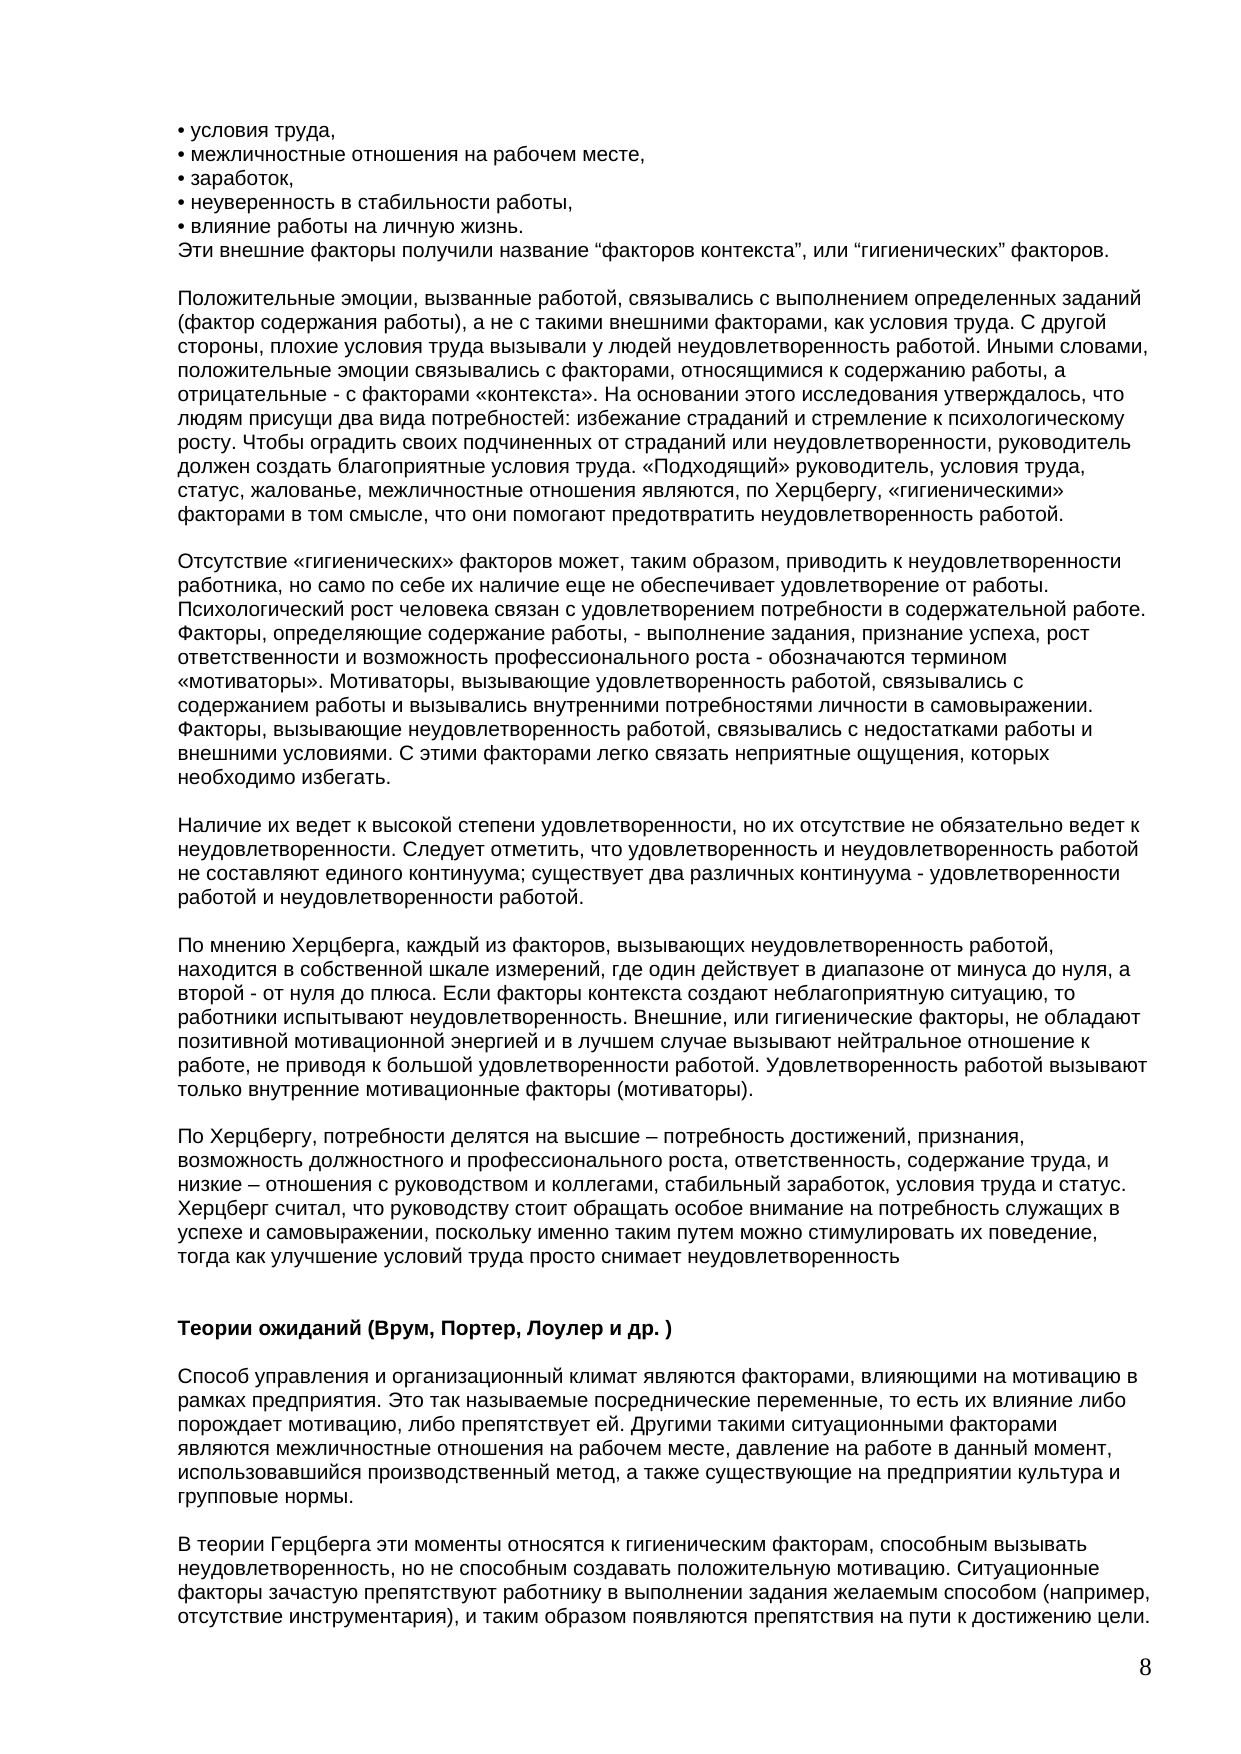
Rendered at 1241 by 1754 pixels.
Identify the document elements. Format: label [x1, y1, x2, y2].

text [177, 118, 1152, 238]
text [177, 238, 1152, 1627]
